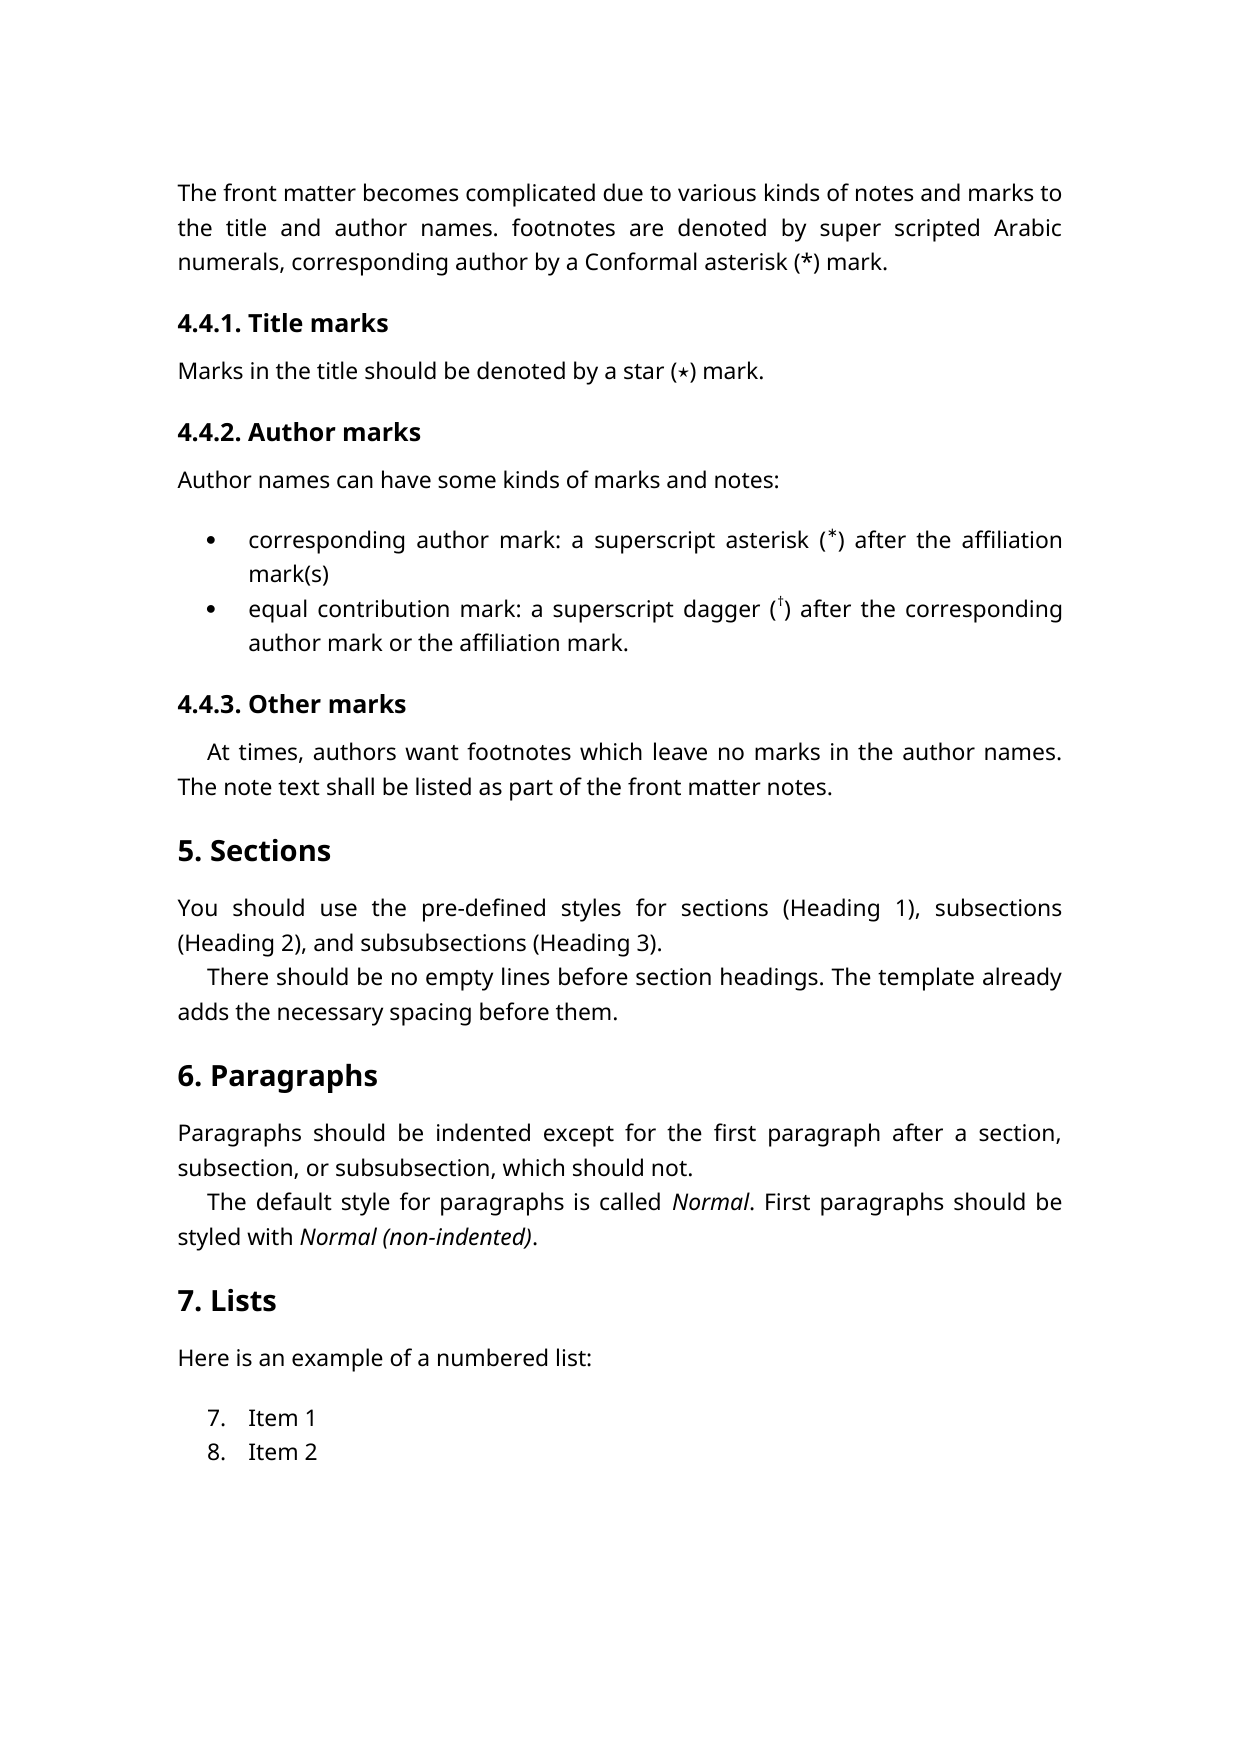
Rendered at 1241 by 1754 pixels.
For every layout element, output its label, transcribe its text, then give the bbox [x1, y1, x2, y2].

text You should use the pre-defined styles for sections (Heading 1), subsections (Heading 2), and subsubsections (Heading 3). [177, 892, 1063, 958]
subtitle Sections [177, 830, 1063, 870]
text There should be no empty lines before section headings. The template already adds the necessary spacing before them. [177, 961, 1063, 1027]
text Paragraphs should be indented except for the first paragraph after a section, subsection, or subsubsection, which should not. [177, 1117, 1063, 1183]
text Marks in the title should be denoted by a star (⋆) mark. [177, 355, 1063, 386]
list Item 1 [207, 1402, 1063, 1433]
text The default style for paragraphs is called Normal. First paragraphs should be styled with Normal (non-indented). [177, 1186, 1063, 1252]
subtitle Title marks [177, 305, 1063, 339]
list Item 2 [207, 1436, 1063, 1467]
text At times, authors want footnotes which leave no marks in the author names. The note text shall be listed as part of the front matter notes. [177, 736, 1063, 802]
list equal contribution mark: a superscript dagger (†) after the corresponding author mark or the affiliation mark. [207, 593, 1063, 658]
text Author names can have some kinds of marks and notes: [177, 464, 1063, 496]
text Here is an example of a numbered list: [177, 1342, 1063, 1373]
subtitle Lists [177, 1280, 1063, 1319]
list corresponding author mark: a superscript asterisk (∗) after the affiliation mark(s) [207, 524, 1063, 589]
subtitle Other marks [177, 686, 1063, 720]
text The front matter becomes complicated due to various kinds of notes and marks to the title and author names. footnotes are denoted by super scripted Arabic numerals, corresponding author by a Conformal asterisk (*) mark. [177, 177, 1063, 277]
subtitle Author marks [177, 414, 1063, 449]
subtitle Paragraphs [177, 1055, 1063, 1094]
